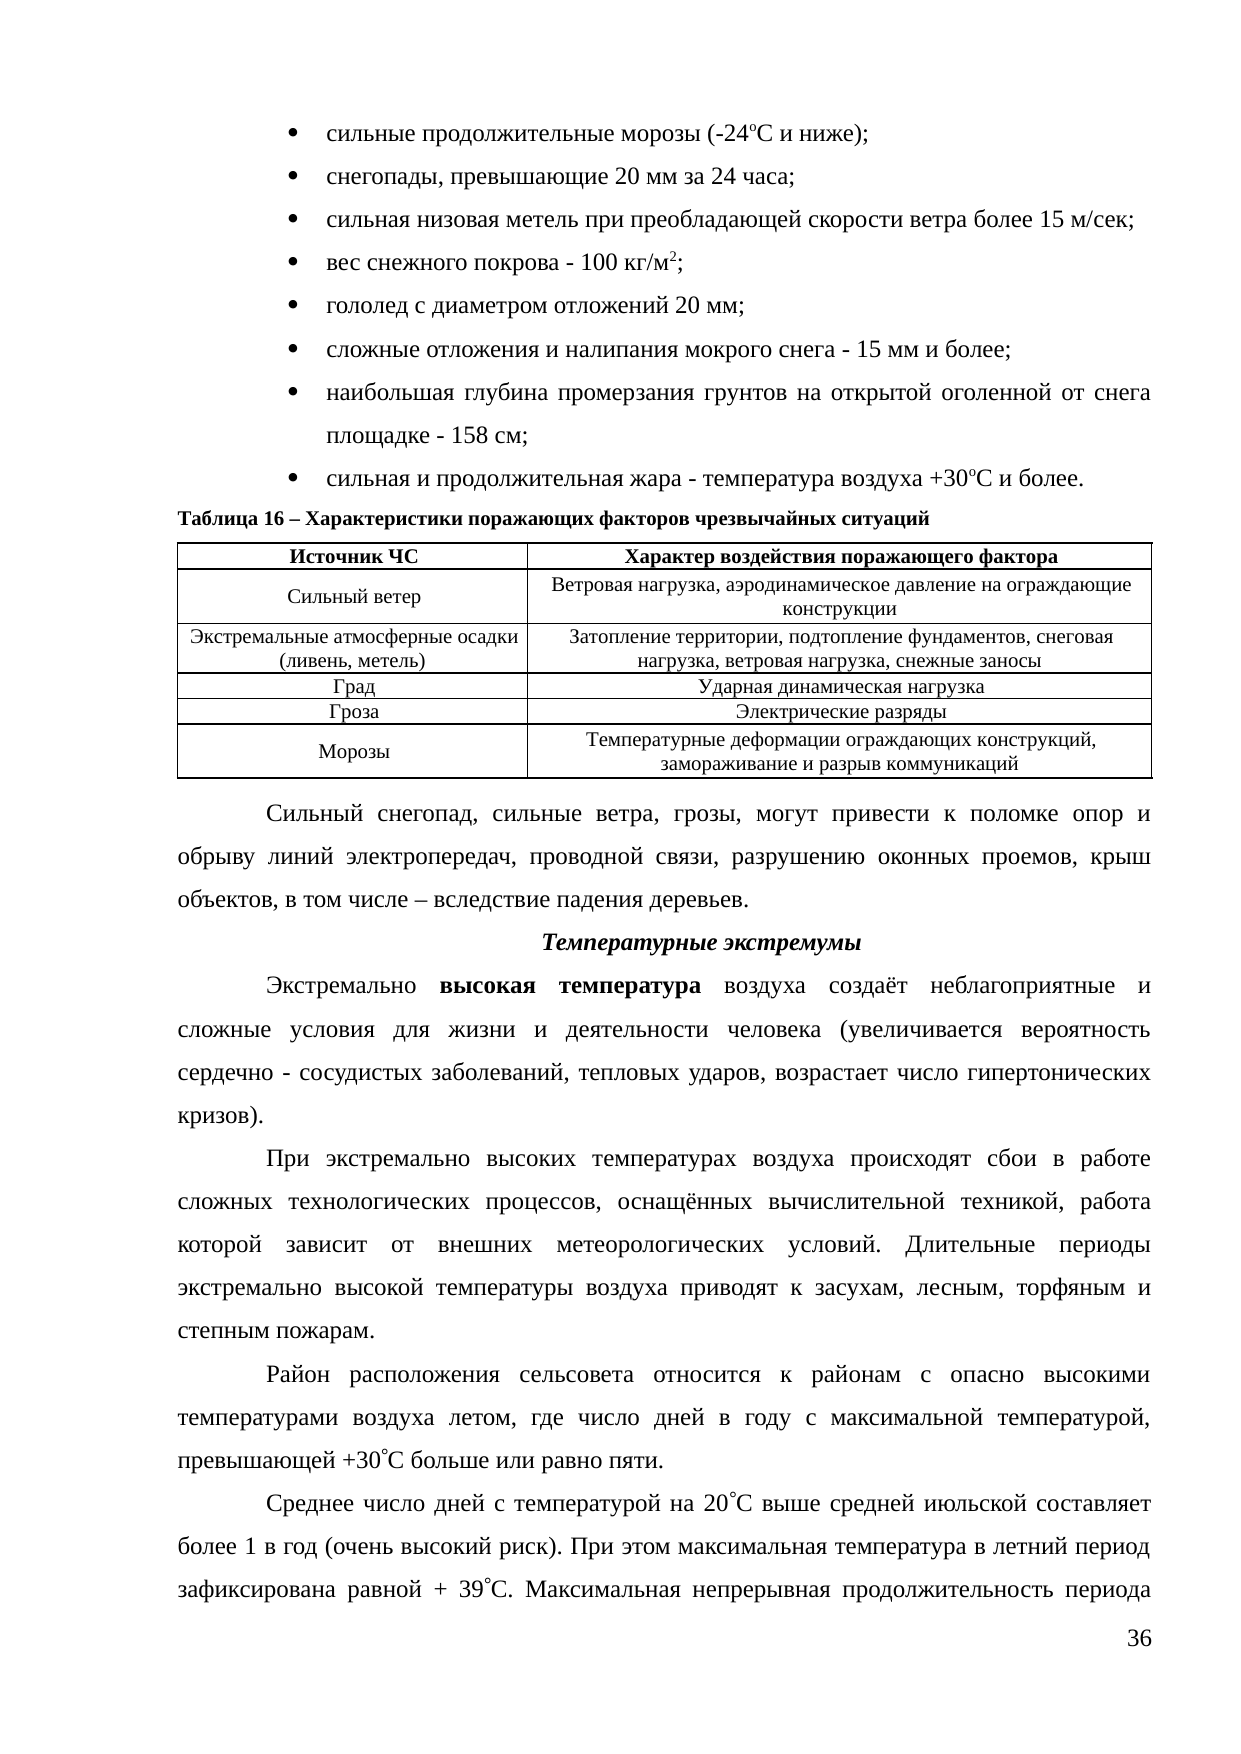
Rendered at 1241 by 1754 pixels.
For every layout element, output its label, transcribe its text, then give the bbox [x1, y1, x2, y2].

list сильная и продолжительная жара - температура воздуха +30оС и более. [288, 463, 1152, 492]
table_cell Ударная динамическая нагрузка [528, 674, 1151, 698]
table_cell Экстремальные атмосферные осадки (ливень, метель) [178, 624, 527, 672]
list вес снежного покрова - 100 кг/м2; [288, 247, 1152, 276]
text Сильный снегопад, сильные ветра, грозы, могут привести к поломке опор и обрыву линий электропередач, проводной связи, разрушению оконных проемов, крыш объектов, в том числе – вследствие падения деревьев. [177, 798, 1152, 913]
list снегопады, превышающие 20 мм за 24 часа; [288, 161, 1152, 190]
text Температурные экстремумы [177, 927, 1152, 956]
table_cell Электрические разряды [528, 699, 1151, 723]
text Экстремально высокая температура воздуха создаёт неблагоприятные и сложные условия для жизни и деятельности человека (увеличивается вероятность сердечно - сосудистых заболеваний, тепловых ударов, возрастает число гипертонических кризов). [177, 971, 1152, 1129]
table_cell Ветровая нагрузка, аэродинамическое давление на ограждающие конструкции [528, 570, 1151, 622]
text При экстремально высоких температурах воздуха происходят сбои в работе сложных технологических процессов, оснащённых вычислительной техникой, работа которой зависит от внешних метеорологических условий. Длительные периоды экстремально высокой температуры воздуха приводят к засухам, лесным, торфяным и степным пожарам. [177, 1143, 1152, 1344]
list сложные отложения и налипания мокрого снега - 15 мм и более; [288, 334, 1152, 362]
text Таблица 16 – Характеристики поражающих факторов чрезвычайных ситуаций [177, 506, 1152, 530]
list сильная низовая метель при преобладающей скорости ветра более 15 м/сек; [288, 204, 1152, 233]
table_cell Град [178, 674, 527, 698]
table_cell Сильный ветер [178, 570, 527, 622]
list гололед с диаметром отложений 20 мм; [288, 291, 1152, 319]
text Район расположения сельсовета относится к районам с опасно высокими температурами воздуха летом, где число дней в году с максимальной температурой, превышающей +30С больше или равно пяти. [177, 1359, 1152, 1474]
list сильные продолжительные морозы (-24оС и ниже); [288, 118, 1152, 147]
table_cell Гроза [178, 699, 527, 723]
table_header Характер воздействия поражающего фактора [528, 544, 1151, 568]
table_cell Морозы [178, 725, 527, 777]
table_cell Температурные деформации ограждающих конструкций, замораживание и разрыв коммуникаций [528, 725, 1151, 777]
table_header Источник ЧС [178, 544, 527, 568]
list наибольшая глубина промерзания грунтов на открытой оголенной от снега площадке - 158 см; [288, 377, 1152, 449]
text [177, 1488, 1152, 1603]
table_cell Затопление территории, подтопление фундаментов, снеговая нагрузка, ветровая нагрузка, снежные заносы [528, 624, 1151, 672]
